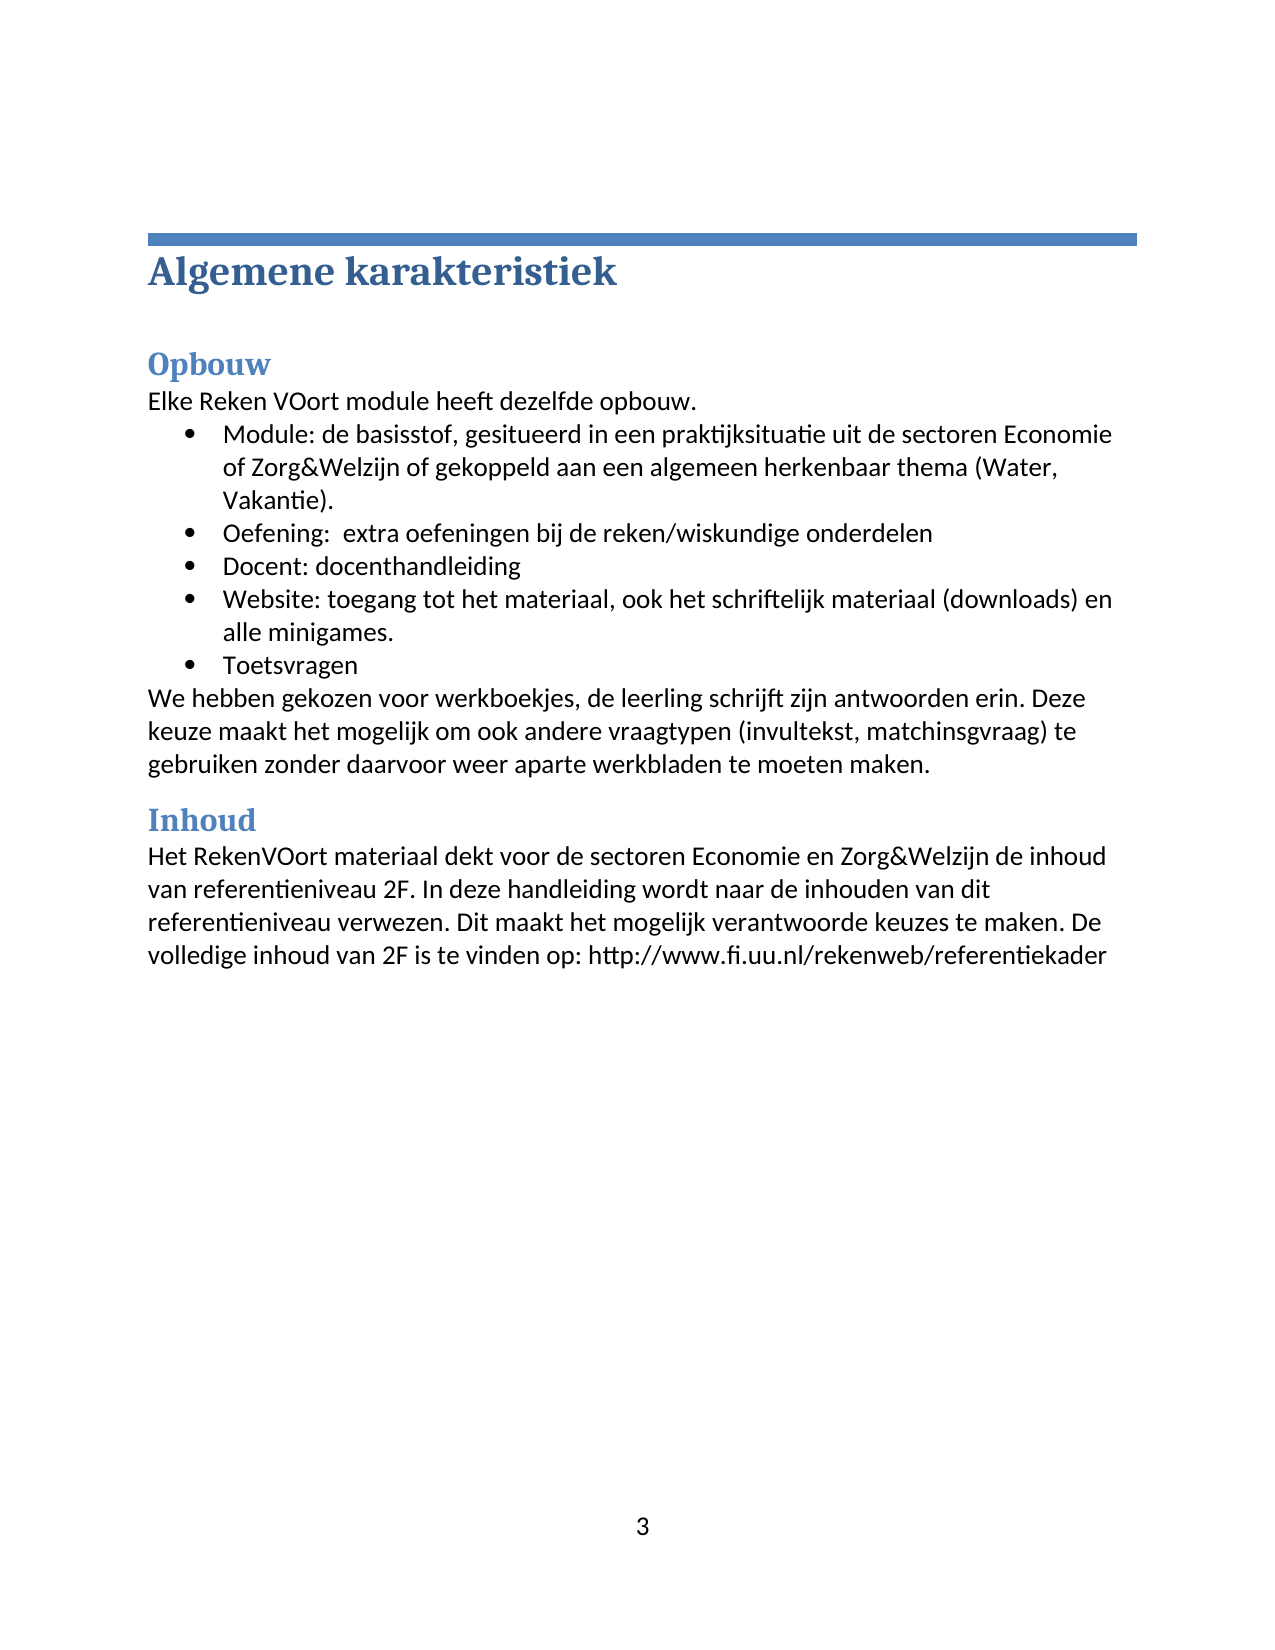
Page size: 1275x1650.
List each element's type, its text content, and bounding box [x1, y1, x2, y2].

list Oefening: extra oefeningen bij de reken/wiskundige onderdelen [185, 516, 1137, 549]
text Elke Reken VOort module heeft dezelfde opbouw. [148, 384, 1137, 417]
list Module: de basisstof, gesitueerd in een praktijksituatie uit de sectoren Economie of Zorg&Welzijn of gekoppeld aan een algemeen herkenbaar thema (Water, Vakantie). [185, 417, 1137, 516]
subtitle Inhoud [148, 801, 1137, 839]
subtitle Algemene karakteristiek [148, 246, 1137, 296]
text Het RekenVOort materiaal dekt voor de sectoren Economie en Zorg&Welzijn de inhoud van referentieniveau 2F. In deze handleiding wordt naar de inhouden van dit referentieniveau verwezen. Dit maakt het mogelijk verantwoorde keuzes te maken. De volledige inhoud van 2F is te vinden op: http://www.fi.uu.nl/rekenweb/referentiekader [148, 839, 1137, 971]
list Toetsvragen [185, 648, 1137, 681]
text We hebben gekozen voor werkboekjes, de leerling schrijft zijn antwoorden erin. Deze keuze maakt het mogelijk om ook andere vraagtypen (invultekst, matchinsgvraag) te gebruiken zonder daarvoor weer aparte werkbladen te moeten maken. [148, 681, 1137, 780]
list Docent: docenthandleiding [185, 549, 1137, 582]
subtitle Opbouw [148, 346, 1137, 384]
list Website: toegang tot het materiaal, ook het schriftelijk materiaal (downloads) en alle minigames. [185, 582, 1137, 648]
